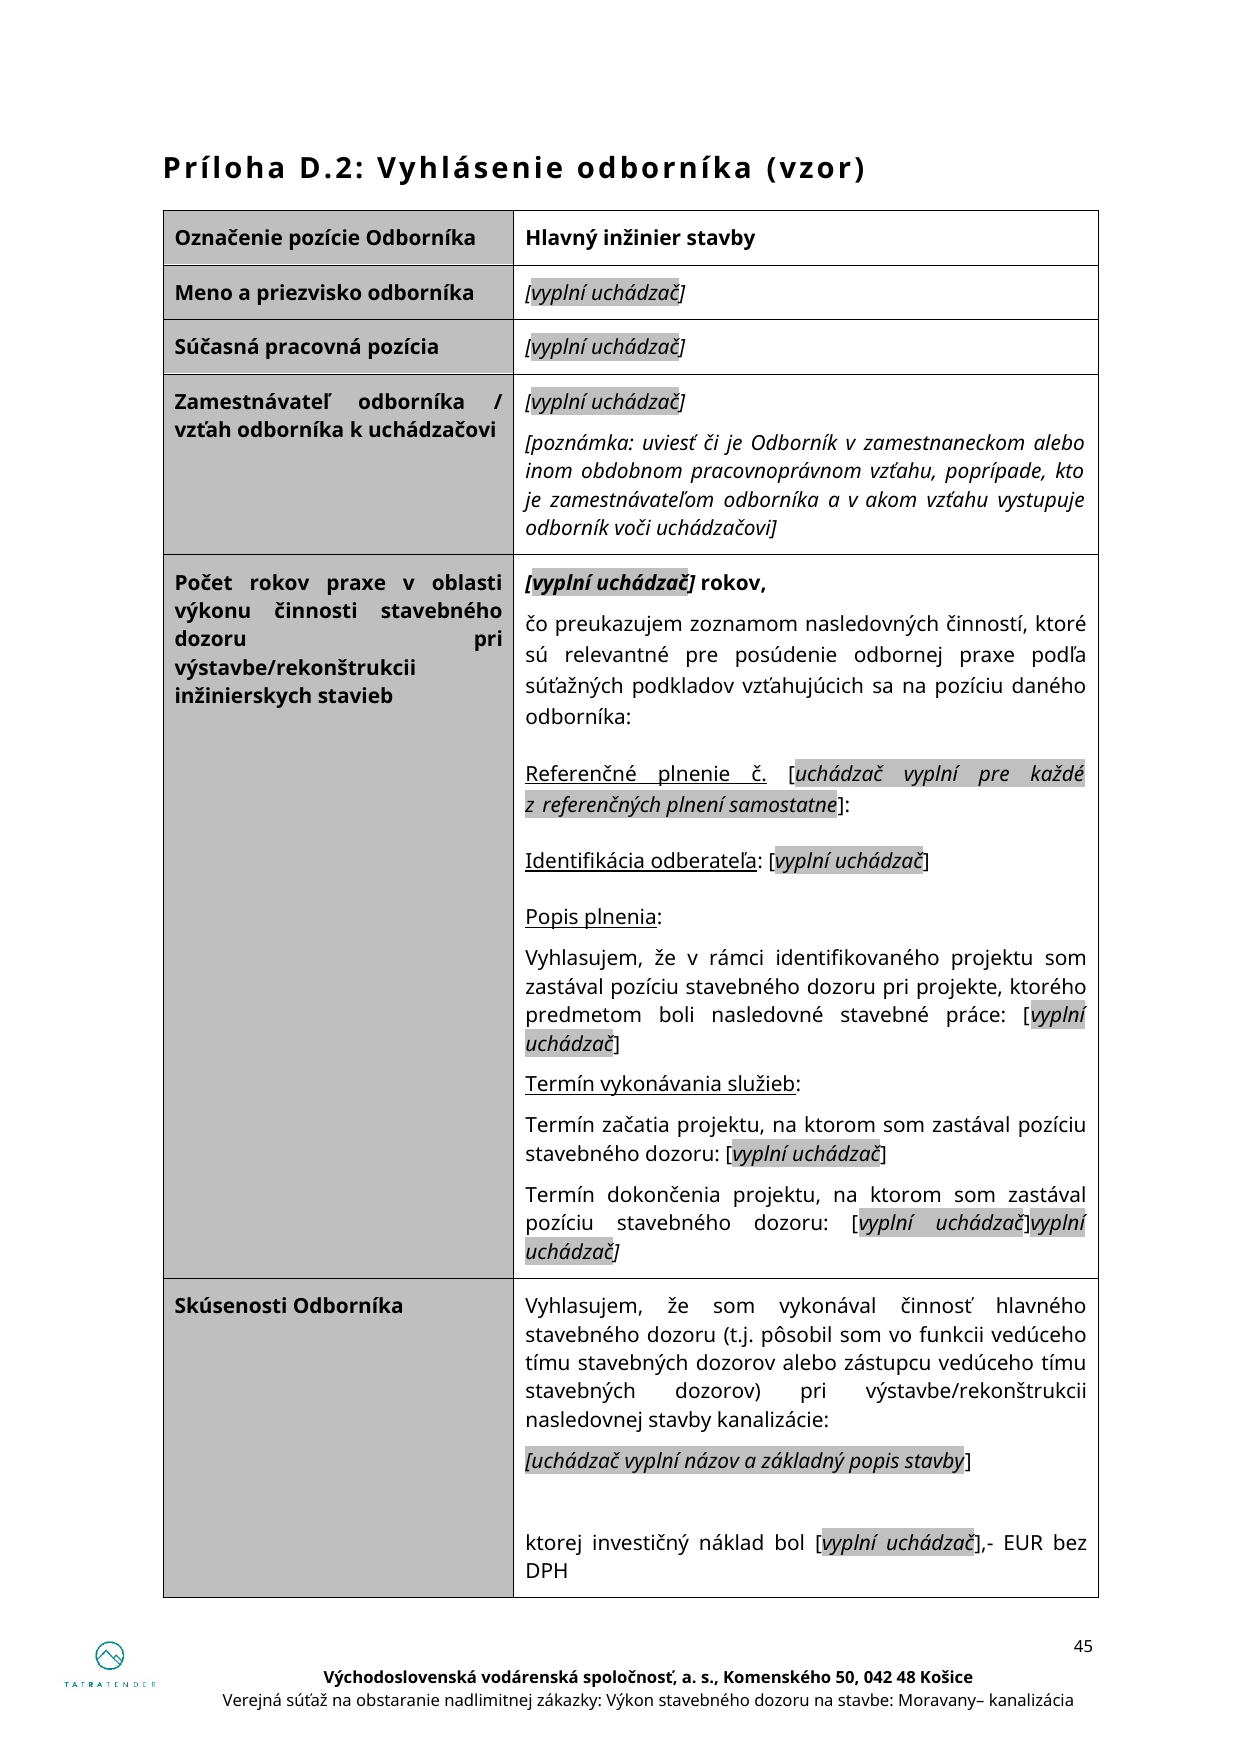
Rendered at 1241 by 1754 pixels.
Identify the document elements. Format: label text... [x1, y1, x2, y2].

table_cell Počet rokov praxe v oblasti výkonu činnosti stavebného dozoru pri výstavbe/rekonštrukcii inžinierskych stavieb [164, 555, 513, 1278]
table_cell Zamestnávateľ odborníka / vzťah odborníka k uchádzačovi [164, 375, 513, 554]
table_cell Skúsenosti Odborníka [164, 1279, 513, 1597]
table_cell [vyplní uchádzač] [514, 320, 1098, 373]
table_cell [vyplní uchádzač] rokov, čo preukazujem zoznamom nasledovných činností, ktoré sú relevantné pre posúdenie odbornej praxe podľa súťažných podkladov vzťahujúcich sa na pozíciu daného odborníka: Referenčné plnenie č. [uchádzač vyplní pre každé z referenčných plnení samostatne]: Identifikácia odberateľa: [vyplní uchádzač] Popis plnenia: Vyhlasujem, že v rámci identifikovaného projektu som zastával pozíciu stavebného dozoru pri projekte, ktorého predmetom boli nasledovné stavebné práce: [vyplní uchádzač] Termín vykonávania služieb: Termín začatia projektu, na ktorom som zastával pozíciu stavebného dozoru: [vyplní uchádzač] Termín dokončenia projektu, na ktorom som zastával pozíciu stavebného dozoru: [vyplní uchádzač]vyplní uchádzač] [514, 555, 1098, 1278]
table_cell Súčasná pracovná pozícia [164, 320, 513, 373]
table_header Hlavný inžinier stavby [514, 211, 1098, 264]
text Príloha D.2: Vyhlásenie odborníka (vzor) [162, 148, 1093, 187]
table_cell Vyhlasujem, že som vykonával činnosť hlavného stavebného dozoru (t.j. pôsobil som vo funkcii vedúceho tímu stavebných dozorov alebo zástupcu vedúceho tímu stavebných dozorov) pri výstavbe/rekonštrukcii nasledovnej stavby kanalizácie: [uchádzač vyplní názov a základný popis stavby] ktorej investičný náklad bol [vyplní uchádzač],- EUR bez DPH [514, 1279, 1098, 1597]
table_cell Meno a priezvisko odborníka [164, 266, 513, 319]
table_cell [vyplní uchádzač] [poznámka: uviesť či je Odborník v zamestnaneckom alebo inom obdobnom pracovnoprávnom vzťahu, poprípade, kto je zamestnávateľom odborníka a v akom vzťahu vystupuje odborník voči uchádzačovi] [514, 375, 1098, 554]
picture [43, 1617, 176, 1711]
table_header Označenie pozície Odborníka [164, 211, 513, 264]
table_cell [vyplní uchádzač] [514, 266, 1098, 319]
